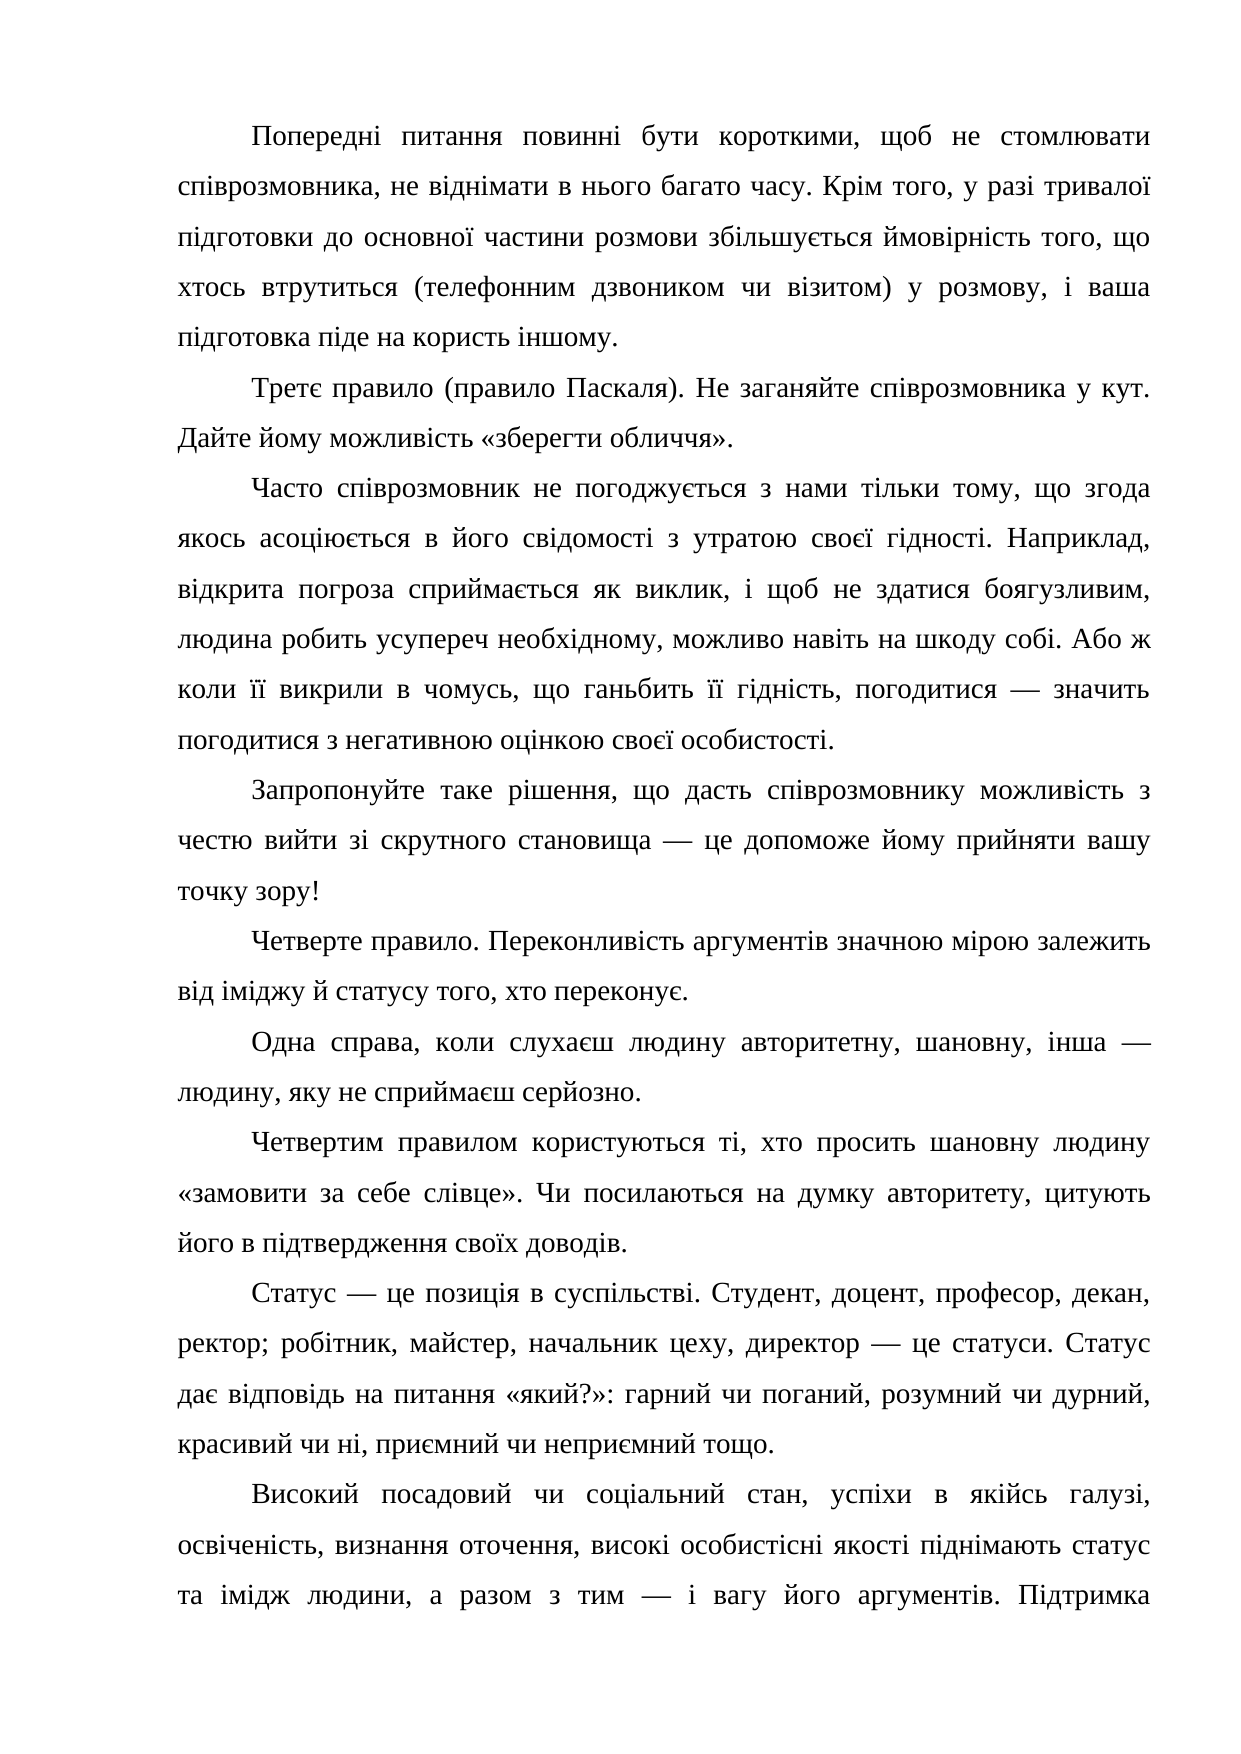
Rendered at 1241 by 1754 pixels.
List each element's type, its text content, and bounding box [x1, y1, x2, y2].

text Запропонуйте таке рішення, що дасть співрозмовнику можливість з честю вийти зі скрутного становища — це допоможе йому прийняти вашу точку зору! [177, 772, 1152, 906]
text Третє правило (правило Паскаля). Не заганяйте співрозмовника у кут. Дайте йому можливість «зберегти обличчя». [177, 370, 1152, 453]
text Четверте правило. Переконливість аргументів значною мірою залежить від іміджу й статусу того, хто переконує. [177, 923, 1152, 1007]
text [177, 1477, 1152, 1611]
text Одна справа, коли слухаєш людину авторитетну, шановну, інша — людину, яку не сприймаєш серйозно. [177, 1024, 1152, 1108]
text Четвертим правилом користуються ті, хто просить шановну людину «замовити за себе слівце». Чи посилаються на думку авторитету, цитують його в підтвердження своїх доводів. [177, 1124, 1152, 1258]
text Часто співрозмовник не погоджується з нами тільки тому, що згода якось асоціюється в його свідомості з утратою своєї гідності. Наприклад, відкрита погроза сприймається як виклик, і щоб не здатися боягузливим, людина робить усупереч необхідному, можливо навіть на шкоду собі. Або ж коли її викрили в чомусь, що ганьбить її гідність, погодитися — значить погодитися з негативною оцінкою своєї особистості. [177, 470, 1152, 755]
text Попередні питання повинні бути короткими, щоб не стомлювати співрозмовника, не віднімати в нього багато часу. Крім того, у разі тривалої підготовки до основної частини розмови збільшується ймовірність того, що хтось втрутиться (телефонним дзвоником чи візитом) у розмову, і ваша підготовка піде на користь іншому. [177, 118, 1152, 353]
text Статус — це позиція в суспільстві. Студент, доцент, професор, декан, ректор; робітник, майстер, начальник цеху, директор — це статуси. Статус дає відповідь на питання «який?»: гарний чи поганий, розумний чи дурний, красивий чи ні, приємний чи неприємний тощо. [177, 1275, 1152, 1460]
